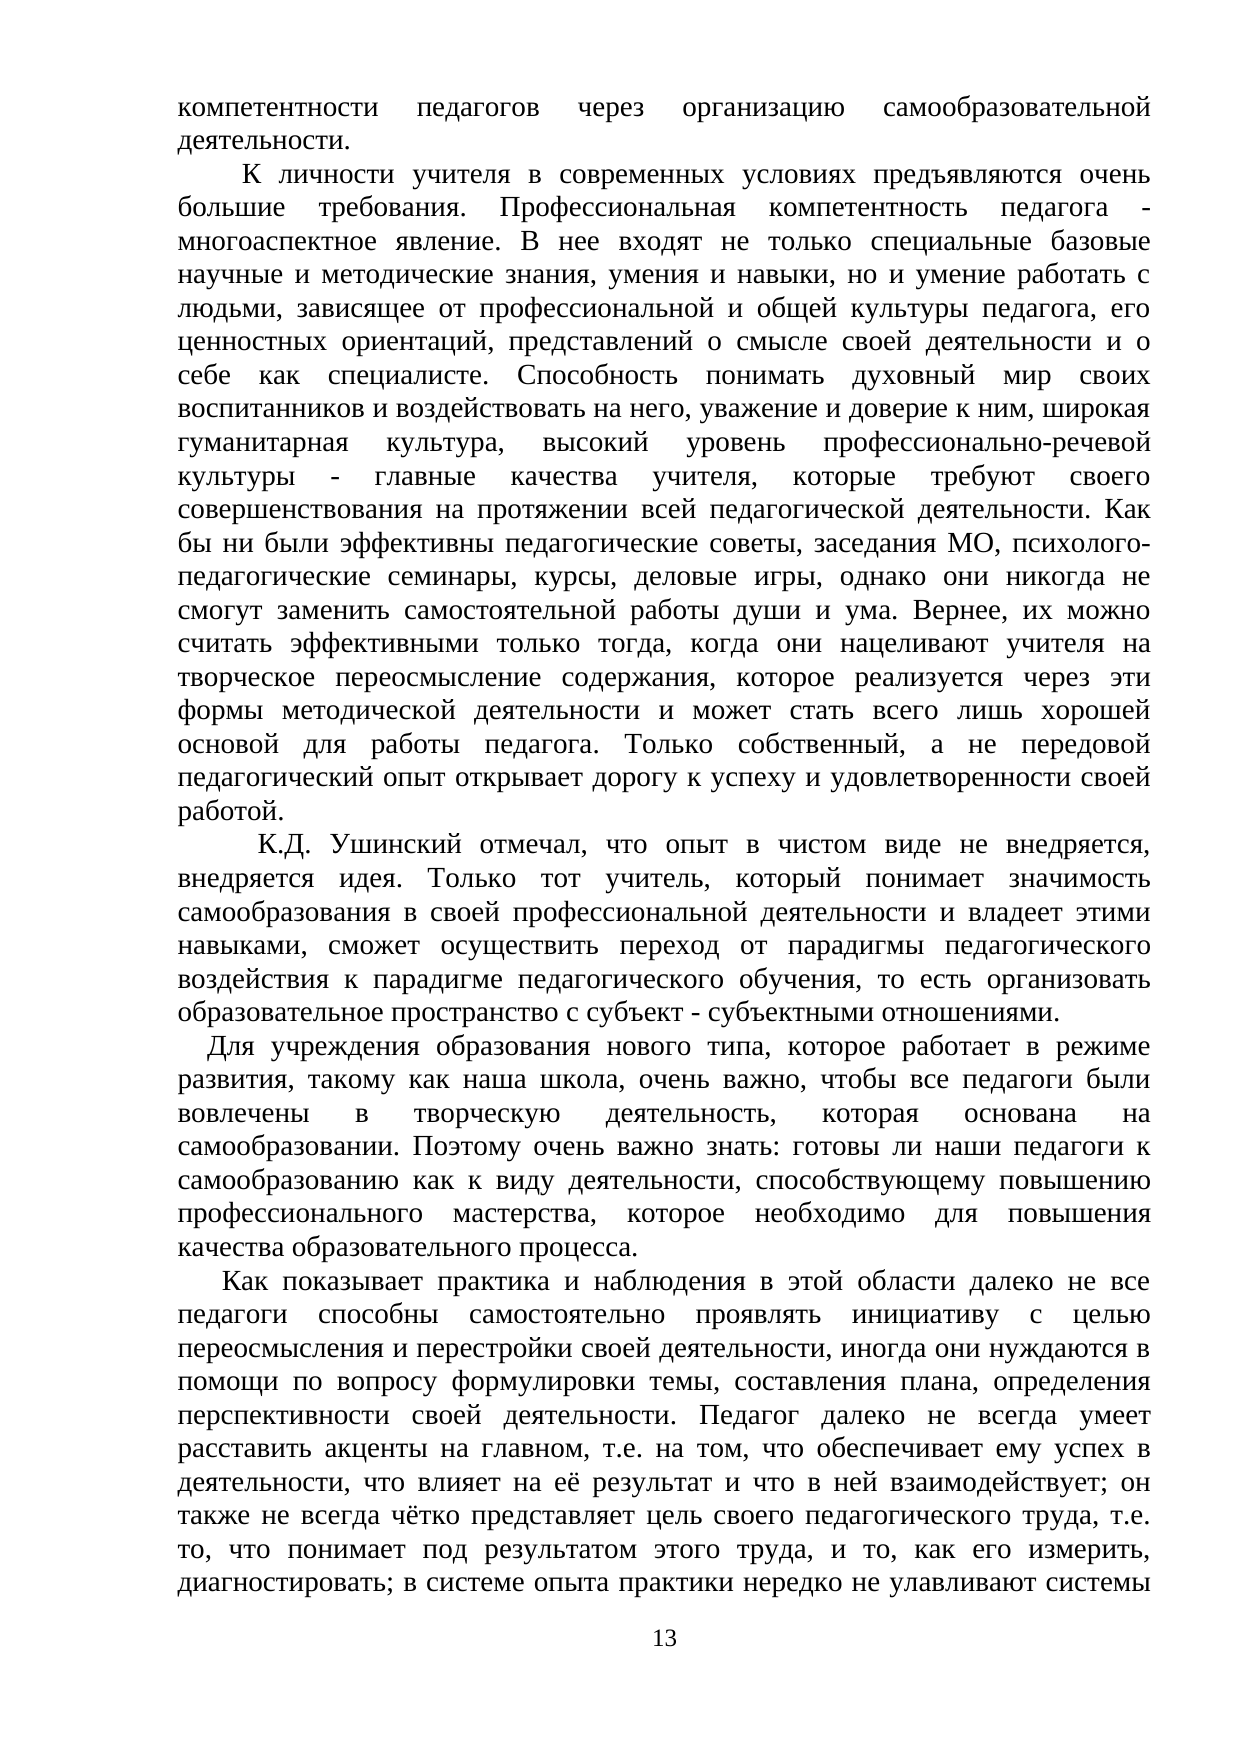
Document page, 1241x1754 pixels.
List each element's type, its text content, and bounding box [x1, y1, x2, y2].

text К.Д. Ушинский отмечал, что опыт в чистом виде не внедряется, внедряется идея. Только тот учитель, который понимает значимость самообразования в своей профессиональной деятельности и владеет этими навыками, сможет осуществить переход от парадигмы педагогического воздействия к парадигме педагогического обучения, то есть организовать образовательное пространство с субъект - субъектными отношениями. [177, 827, 1152, 1028]
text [177, 89, 1152, 156]
text Для учреждения образования нового типа, которое работает в режиме развития, такому как наша школа, очень важно, чтобы все педагоги были вовлечены в творческую деятельность, которая основана на самообразовании. Поэтому очень важно знать: готовы ли наши педагоги к самообразованию как к виду деятельности, способствующему повышению профессионального мастерства, которое необходимо для повышения качества образовательного процесса. [177, 1028, 1152, 1263]
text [177, 1263, 1152, 1598]
text К личности учителя в современных условиях предъявляются очень большие требования. Профессиональная компетентность педагога - многоаспектное явление. В нее входят не только специальные базовые научные и методические знания, умения и навыки, но и умение работать с людьми, зависящее от профессиональной и общей культуры педагога, его ценностных ориентаций, представлений о смысле своей деятельности и о себе как специалисте. Способность понимать духовный мир своих воспитанников и воздействовать на него, уважение и доверие к ним, широкая гуманитарная культура, высокий уровень профессионально-речевой культуры - главные качества учителя, которые требуют своего совершенствования на протяжении всей педагогической деятельности. Как бы ни были эффективны педагогические советы, заседания МО, психолого-педагогические семинары, курсы, деловые игры, однако они никогда не смогут заменить самостоятельной работы души и ума. Вернее, их можно считать эффективными только тогда, когда они нацеливают учителя на творческое переосмысление содержания, которое реализуется через эти формы методической деятельности и может стать всего лишь хорошей основой для работы педагога. Только собственный, а не передовой педагогический опыт открывает дорогу к успеху и удовлетворенности своей работой. [177, 156, 1152, 827]
